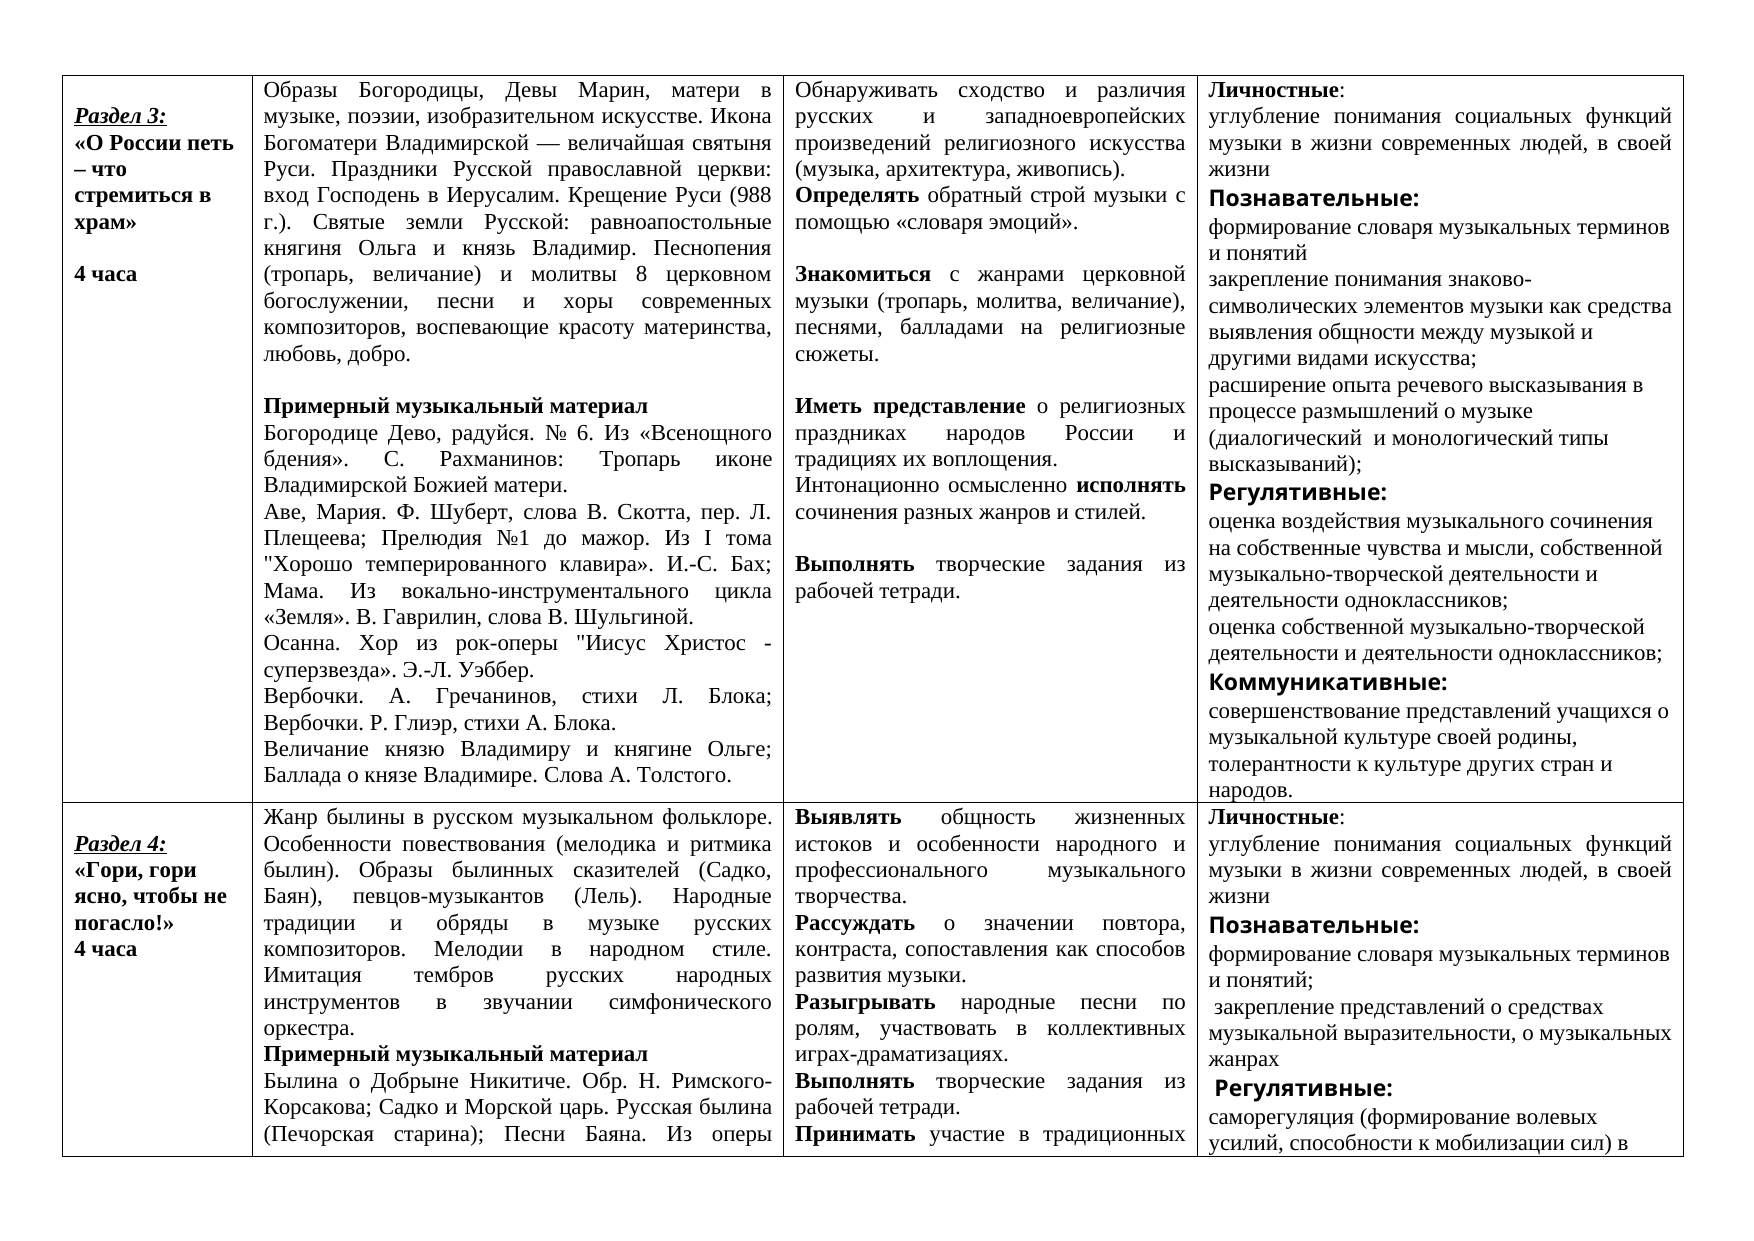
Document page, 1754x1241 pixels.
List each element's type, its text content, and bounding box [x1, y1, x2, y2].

table_cell Раздел 3: «О России петь – что стремиться в храм» 4 часа [63, 76, 252, 802]
table_cell Личностные: углубление понимания социальных функций музыки в жизни современных людей, в своей жизни Познавательные: формирование словаря музыкальных терминов и понятий закрепление понимания знаково-символических элементов музыки как средства выявления общности между музыкой и другими видами искусства; расширение опыта речевого высказывания в процессе размышлений о музыке (диалогический и монологический типы высказываний); Регулятивные: оценка воздействия музыкального сочинения на собственные чувства и мысли, собственной музыкально-творческой деятельности и деятельности одноклассников; оценка собственной музыкально-творческой деятельности и деятельности одноклассников; Коммуникативные: совершенствование представлений учащихся о музыкальной культуре своей родины, толерантности к культуре других стран и народов. [1198, 76, 1683, 802]
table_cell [1198, 803, 1683, 1156]
table_cell Обнаруживать сходство и различия русских и западноевропейских произведений религиозного искусства (музыка, архитектура, живопись). Определять обратный строй музыки с помощью «словаря эмоций». Знакомиться с жанрами церковной музыки (тропарь, молитва, величание), песнями, балладами на религиозные сюжеты. Иметь представление о религиозных праздниках народов России и традициях их воплощения. Интонационно осмысленно исполнять сочинения разных жанров и стилей. Выполнять творческие задания из рабочей тетради. [784, 76, 1197, 802]
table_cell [63, 803, 252, 1156]
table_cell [253, 803, 783, 1156]
table_cell Образы Богородицы, Девы Марин, матери в музыке, поэзии, изобразительном искусстве. Икона Богоматери Владимирской — величайшая святыня Руси. Праздники Русской православной церкви: вход Господень в Иерусалим. Крещение Руси (988 г.). Святые земли Русской: равноапостольные княгиня Ольга и князь Владимир. Песнопения (тропарь, величание) и молитвы 8 церковном богослужении, песни и хоры современных композиторов, воспевающие красоту материнства, любовь, добро. Примерный музыкальный материал Богородице Дево, радуйся. № 6. Из «Всенощного бдения». С. Рахманинов: Тропарь иконе Владимирской Божией матери. Аве, Мария. Ф. Шуберт, слова В. Скотта, пер. Л. Плещеева; Прелюдия №1 до мажор. Из I тома "Хорошо темперированного клавира». И.-С. Бах; Мама. Из вокально-инструментального цикла «Земля». В. Гаврилин, слова В. Шульгиной. Осанна. Хор из рок-оперы "Иисус Христос - суперзвезда». Э.-Л. Уэббер. Вербочки. А. Гречанинов, стихи Л. Блока; Вербочки. Р. Глиэр, стихи А. Блока. Величание князю Владимиру и княгине Ольге; Баллада о князе Владимире. Слова А. Толстого. [253, 76, 783, 802]
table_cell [784, 803, 1197, 1156]
